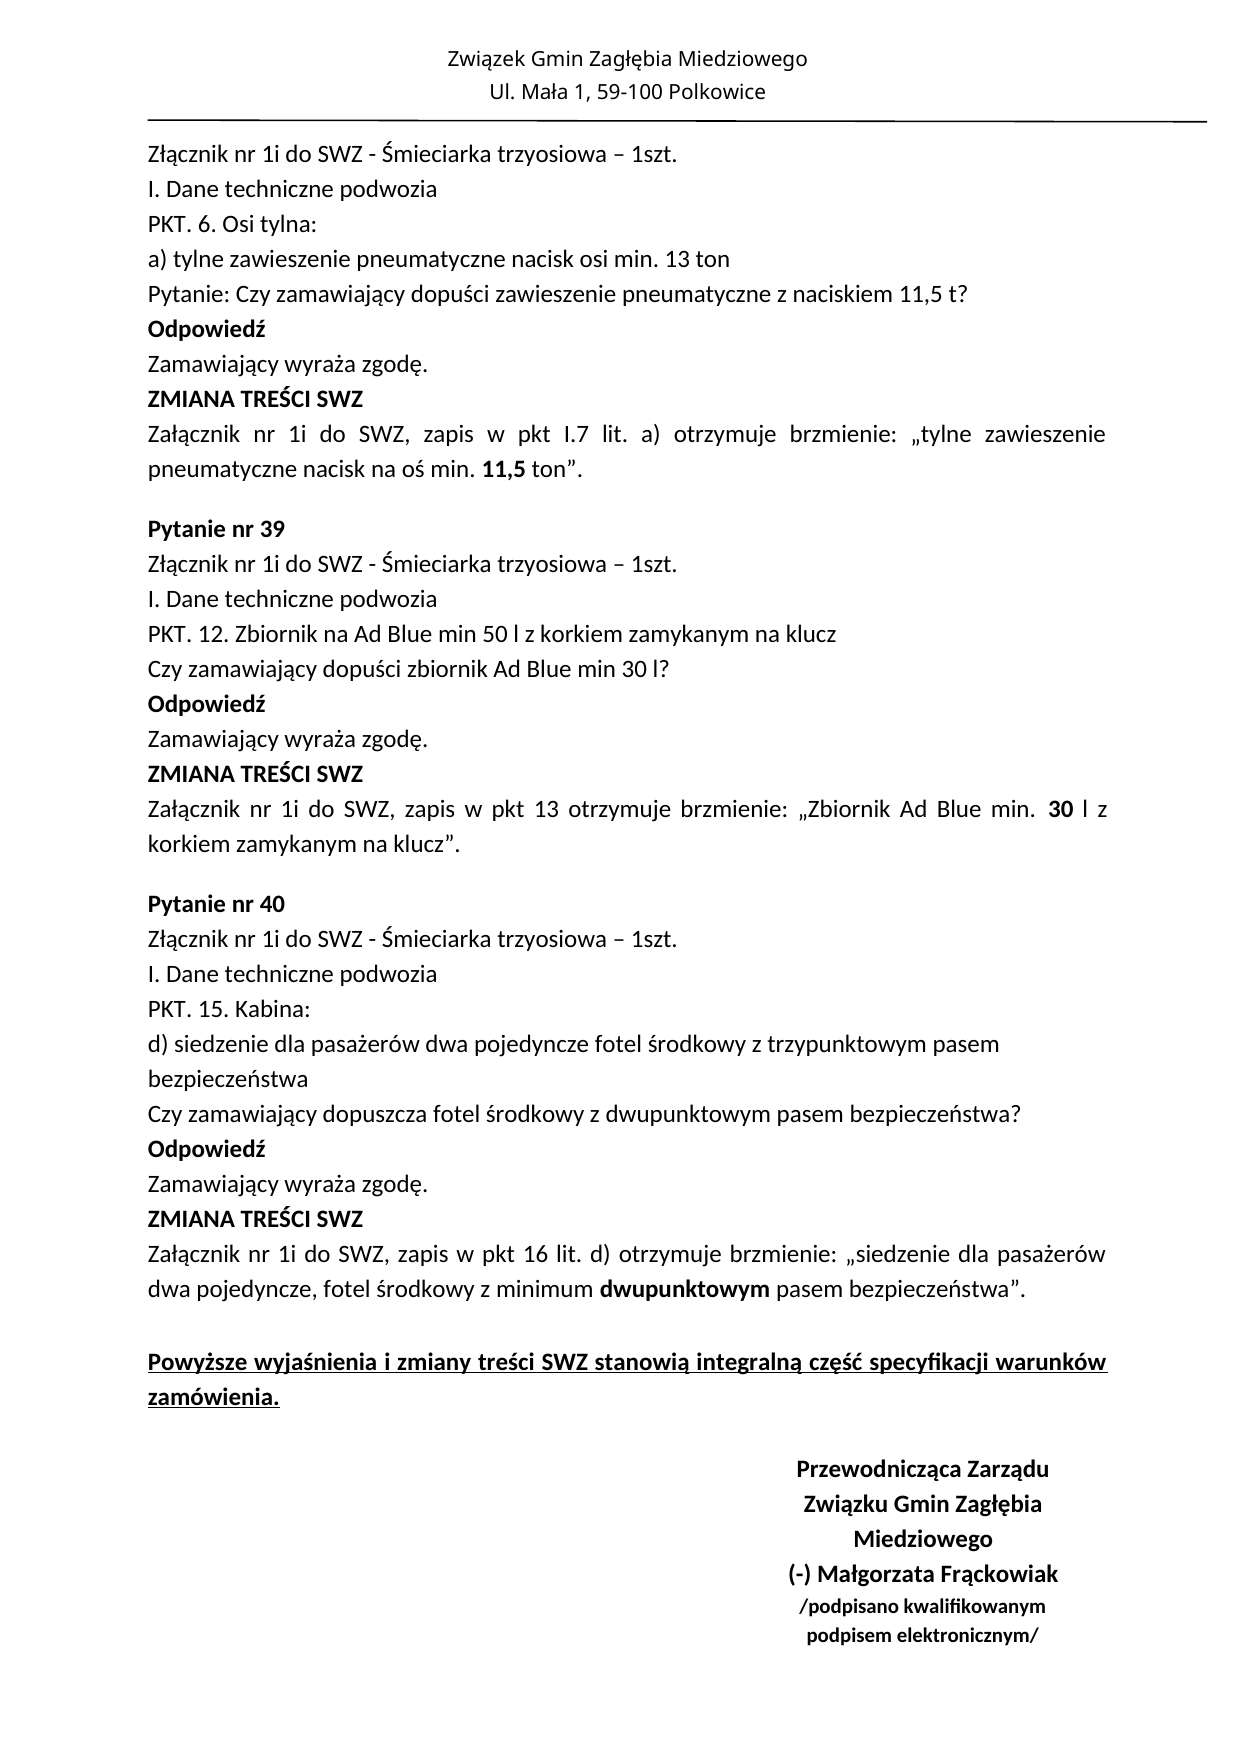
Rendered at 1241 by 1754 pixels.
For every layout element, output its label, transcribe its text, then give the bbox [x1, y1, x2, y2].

text Powyższe wyjaśnienia i zmiany treści SWZ stanowią integralną część specyfikacji warunków zamówienia. [148, 1346, 1107, 1372]
text Pytanie: Czy zamawiający dopuści zawieszenie pneumatyczne z naciskiem 11,5 t? [148, 278, 1107, 309]
text Załącznik nr 1i do SWZ, zapis w pkt I.7 lit. a) otrzymuje brzmienie: „tylne zawieszenie pneumatyczne nacisk na oś min. 11,5 ton”. [148, 418, 1107, 484]
text Powyższe wyjaśnienia i zmiany treści SWZ stanowią integralną część specyfikacji warunków zamówienia. [148, 1373, 1107, 1411]
text podpisem elektronicznym/ [738, 1622, 1107, 1648]
text Złącznik nr 1i do SWZ - Śmieciarka trzyosiowa – 1szt. [148, 138, 1107, 169]
text (-) Małgorzata Frąckowiak [738, 1558, 1107, 1589]
text Zamawiający wyraża zgodę. [148, 348, 1107, 379]
text bezpieczeństwa [148, 1063, 1107, 1094]
text I. Dane techniczne podwozia [148, 958, 1107, 989]
text Odpowiedź [148, 688, 1107, 719]
text Odpowiedź [148, 1133, 1107, 1164]
text Związku Gmin Zagłębia Miedziowego [738, 1488, 1107, 1554]
text Zamawiający wyraża zgodę. [148, 1168, 1107, 1199]
text d) siedzenie dla pasażerów dwa pojedyncze fotel środkowy z trzypunktowym pasem [148, 1028, 1107, 1059]
text /podpisano kwalifikowanym [738, 1593, 1107, 1619]
text Przewodnicząca Zarządu [738, 1453, 1107, 1484]
text PKT. 12. Zbiornik na Ad Blue min 50 l z korkiem zamykanym na klucz [148, 618, 1107, 649]
text Pytanie nr 40 [148, 888, 1107, 919]
text Odpowiedź [148, 313, 1107, 344]
text Załącznik nr 1i do SWZ, zapis w pkt 13 otrzymuje brzmienie: „Zbiornik Ad Blue min. 30 l z korkiem zamykanym na klucz”. [148, 793, 1107, 859]
text PKT. 6. Osi tylna: [148, 208, 1107, 239]
text Złącznik nr 1i do SWZ - Śmieciarka trzyosiowa – 1szt. [148, 923, 1107, 954]
text I. Dane techniczne podwozia [148, 173, 1107, 204]
text Czy zamawiający dopuszcza fotel środkowy z dwupunktowym pasem bezpieczeństwa? [148, 1098, 1107, 1129]
text ZMIANA TREŚCI SWZ [148, 758, 1107, 789]
text Czy zamawiający dopuści zbiornik Ad Blue min 30 l? [148, 653, 1107, 684]
text PKT. 15. Kabina: [148, 993, 1107, 1024]
text I. Dane techniczne podwozia [148, 583, 1107, 614]
text a) tylne zawieszenie pneumatyczne nacisk osi min. 13 ton [148, 243, 1107, 274]
text Złącznik nr 1i do SWZ - Śmieciarka trzyosiowa – 1szt. [148, 548, 1107, 579]
text Załącznik nr 1i do SWZ, zapis w pkt 16 lit. d) otrzymuje brzmienie: „siedzenie dla pasażerów dwa pojedyncze, fotel środkowy z minimum dwupunktowym pasem bezpieczeństwa”. [148, 1238, 1107, 1304]
text Zamawiający wyraża zgodę. [148, 723, 1107, 754]
text ZMIANA TREŚCI SWZ [148, 383, 1107, 414]
text ZMIANA TREŚCI SWZ [148, 1203, 1107, 1234]
text Pytanie nr 39 [148, 513, 1107, 544]
